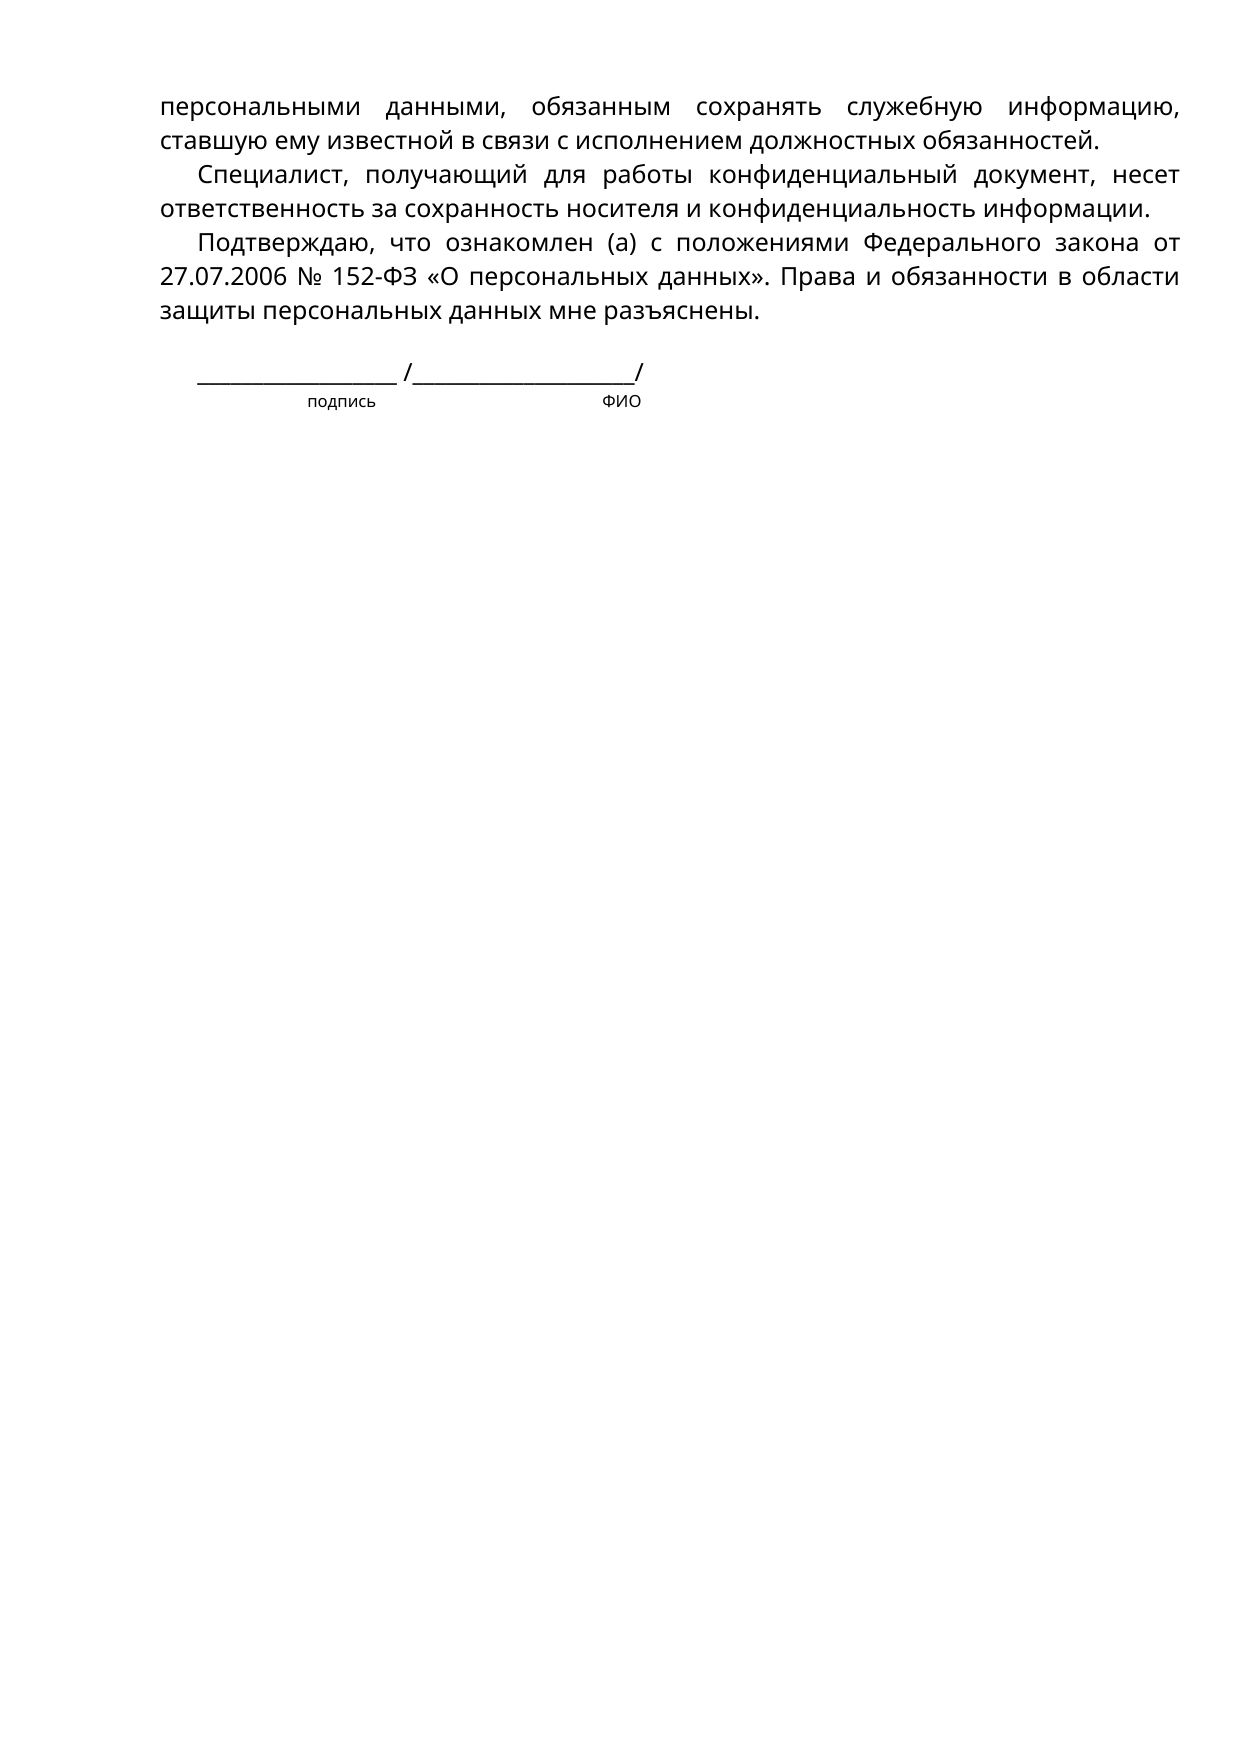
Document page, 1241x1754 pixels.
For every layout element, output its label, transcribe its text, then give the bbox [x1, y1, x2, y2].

text подпись ФИО [233, 389, 1181, 412]
text Подтверждаю, что ознакомлен (а) с положениями Федерального закона от 27.07.2006 № 152-ФЗ «О персональных данных». Права и обязанности в области защиты персональных данных мне разъяснены. [159, 225, 1181, 327]
text __________________ /____________________/ [159, 355, 1181, 389]
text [159, 89, 1181, 157]
text Специалист, получающий для работы конфиденциальный документ, несет ответственность за сохранность носителя и конфиденциальность информации. [159, 157, 1181, 225]
